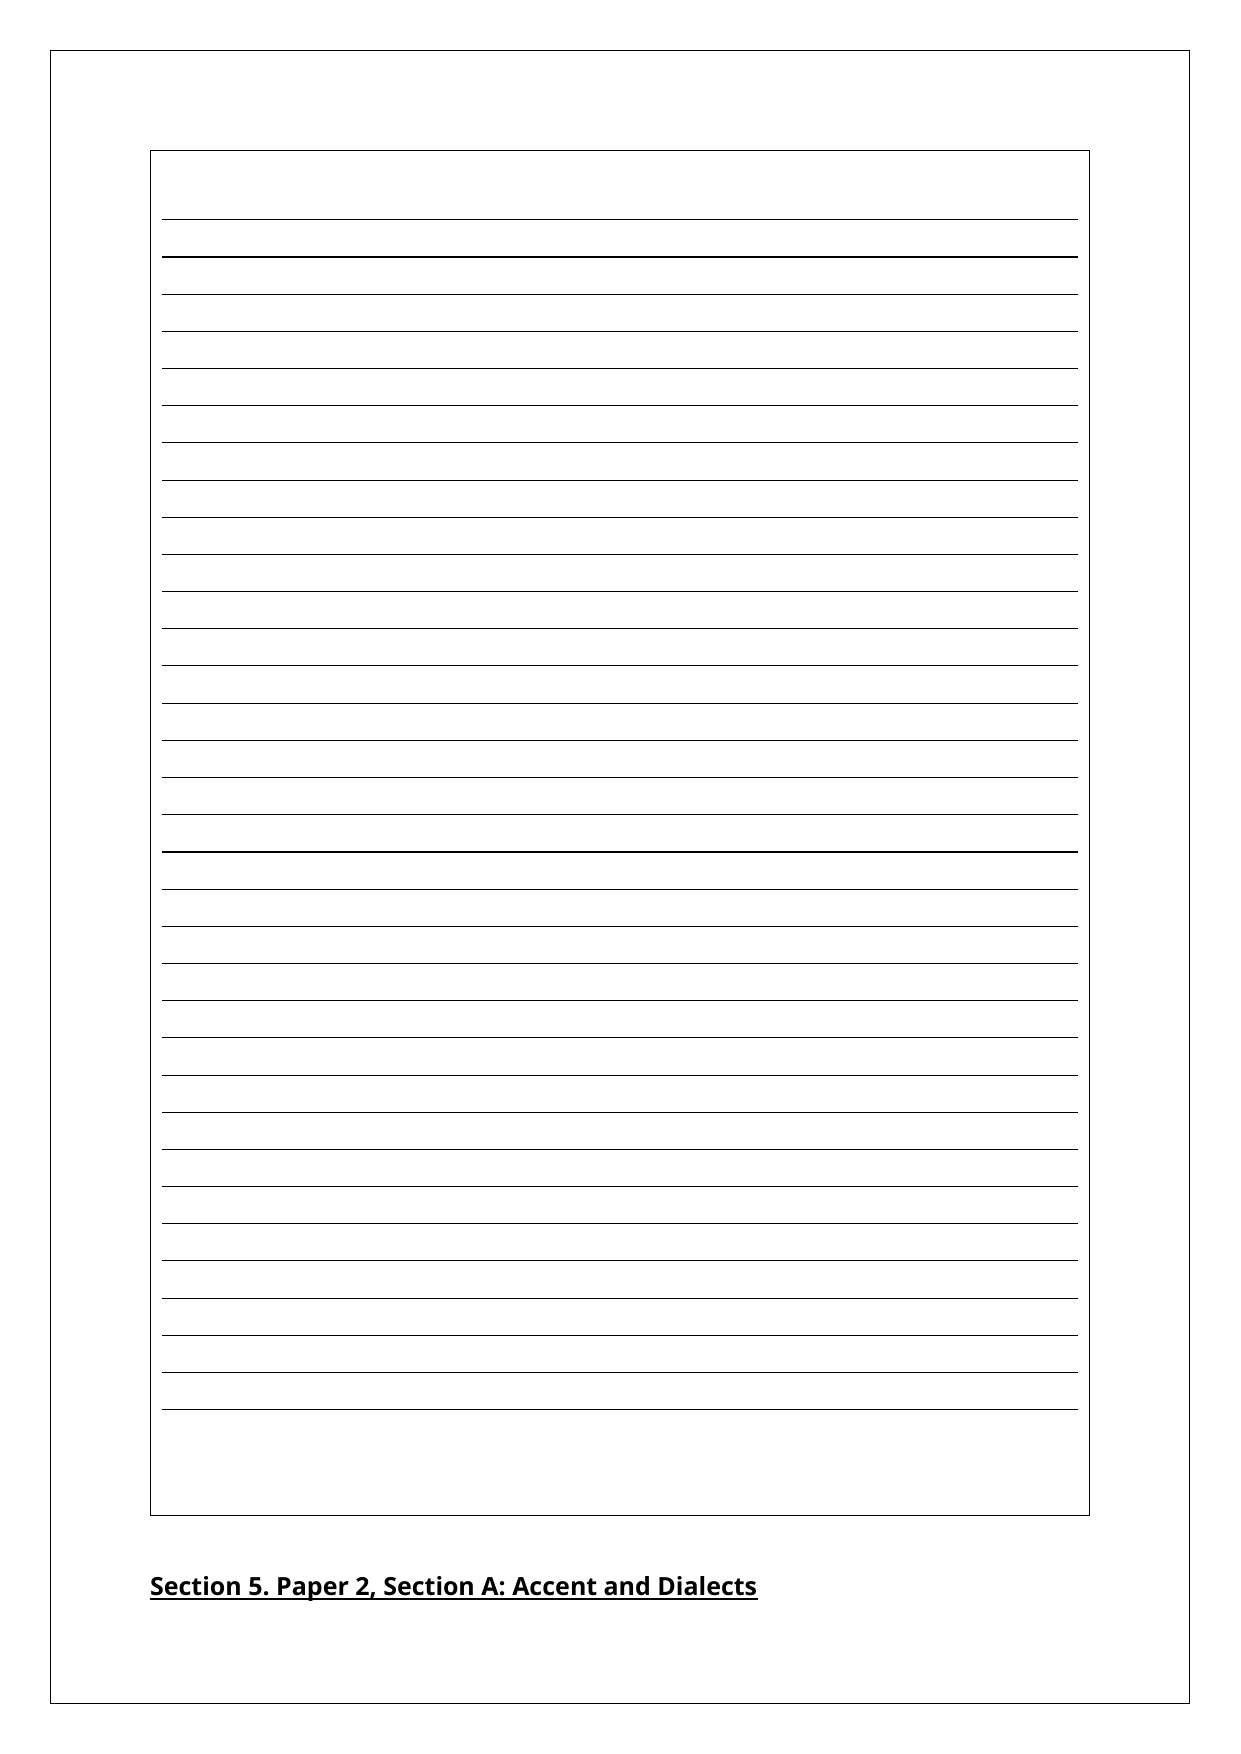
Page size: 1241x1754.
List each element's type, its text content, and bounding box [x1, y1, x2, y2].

text Section 5. Paper 2, Section A: Accent and Dialects [150, 1569, 1090, 1603]
table_cell [151, 151, 1089, 1514]
